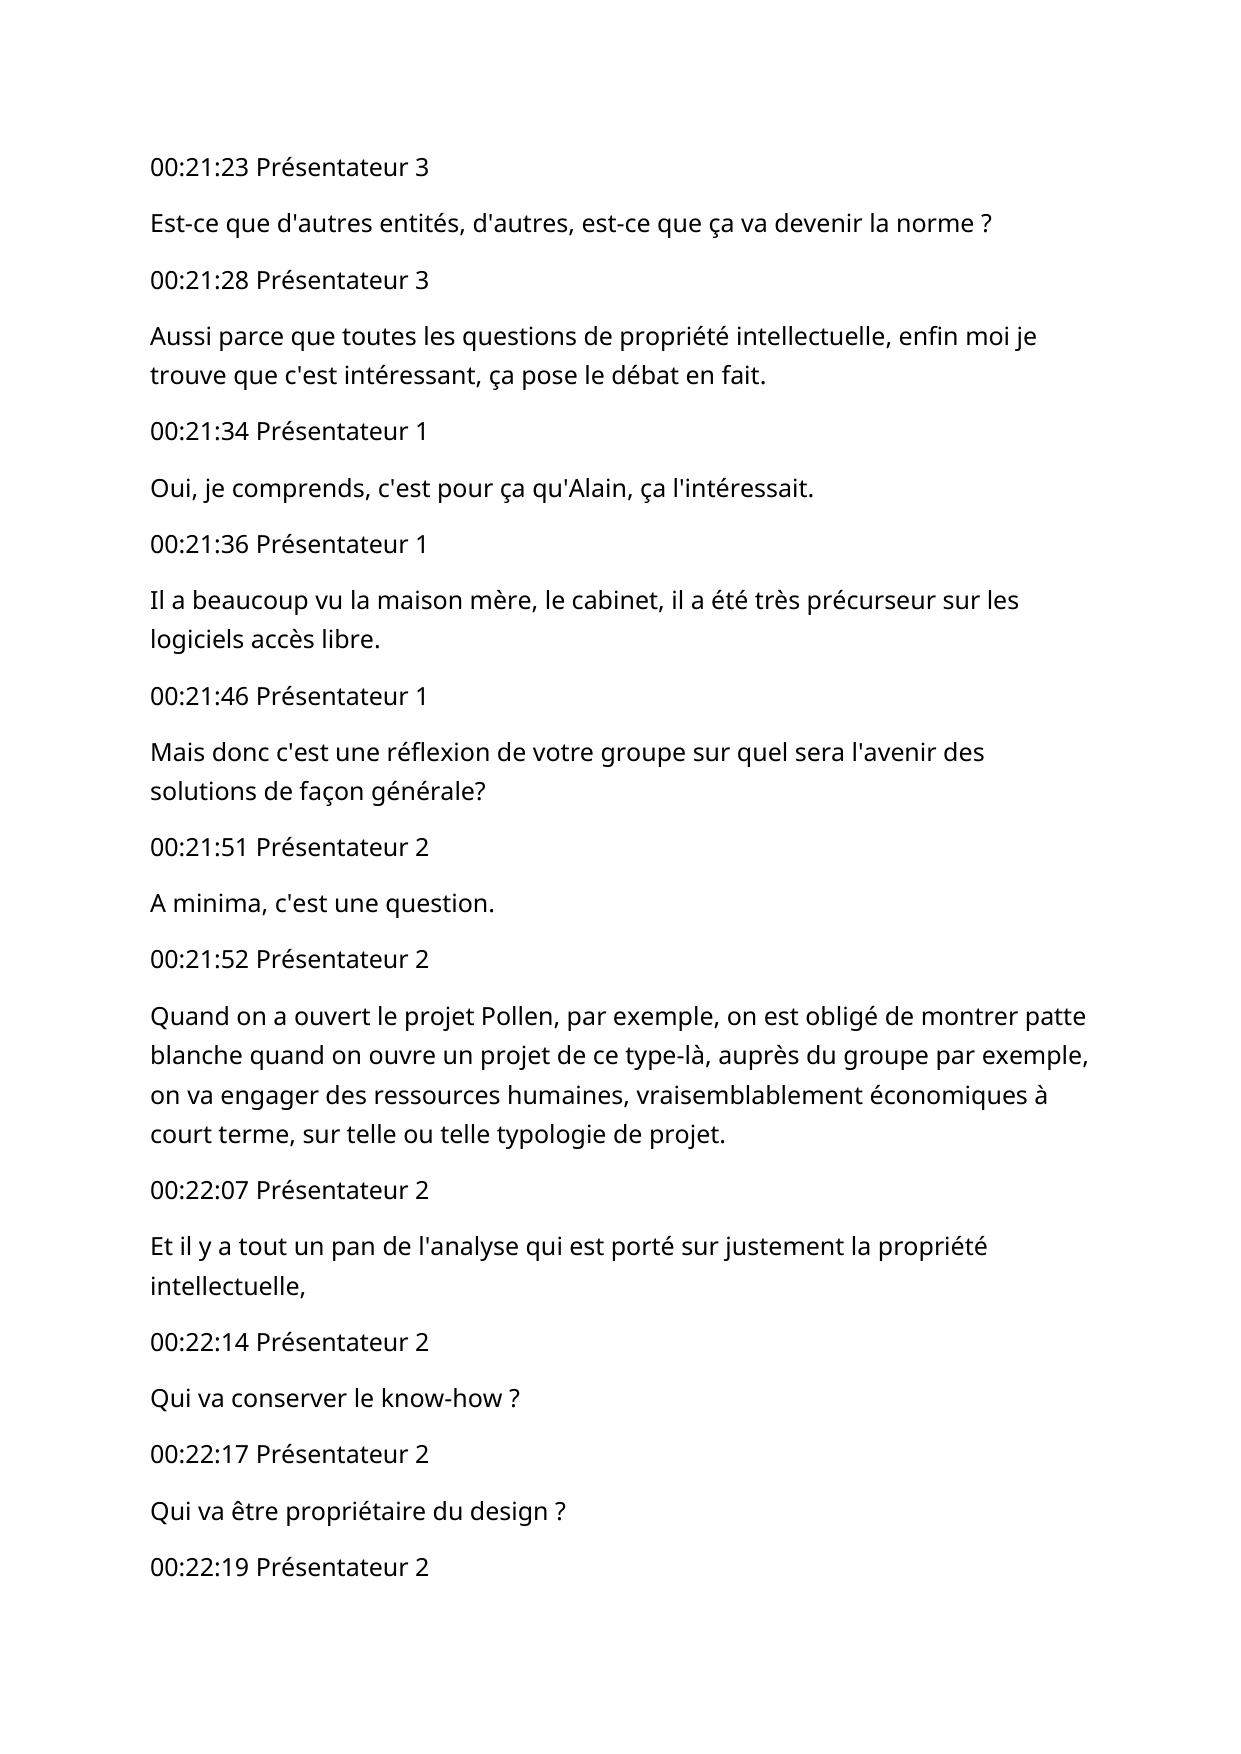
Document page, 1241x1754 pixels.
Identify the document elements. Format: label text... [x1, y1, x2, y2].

text 00:22:19 Présentateur 2 [150, 1549, 1090, 1583]
text Quand on a ouvert le projet Pollen, par exemple, on est obligé de montrer patte blanche quand on ouvre un projet de ce type-là, auprès du groupe par exemple, on va engager des ressources humaines, vraisemblablement économiques à court terme, sur telle ou telle typologie de projet. [150, 998, 1090, 1151]
text 00:22:17 Présentateur 2 [150, 1437, 1090, 1471]
text 00:21:34 Présentateur 1 [150, 414, 1090, 448]
text 00:21:23 Présentateur 3 [150, 150, 1090, 184]
text Et il y a tout un pan de l'analyse qui est porté sur justement la propriété intellectuelle, [150, 1229, 1090, 1303]
text 00:22:14 Présentateur 2 [150, 1325, 1090, 1359]
text 00:21:36 Présentateur 1 [150, 526, 1090, 560]
text Qui va être propriétaire du design ? [150, 1493, 1090, 1527]
text Oui, je comprends, c'est pour ça qu'Alain, ça l'intéressait. [150, 470, 1090, 504]
text 00:22:07 Présentateur 2 [150, 1173, 1090, 1207]
text A minima, c'est une question. [150, 886, 1090, 920]
text Il a beaucoup vu la maison mère, le cabinet, il a été très précurseur sur les logiciels accès libre. [150, 582, 1090, 656]
text 00:21:46 Présentateur 1 [150, 678, 1090, 712]
text Mais donc c'est une réflexion de votre groupe sur quel sera l'avenir des solutions de façon générale? [150, 734, 1090, 808]
text 00:21:52 Présentateur 2 [150, 942, 1090, 976]
text 00:21:51 Présentateur 2 [150, 830, 1090, 864]
text 00:21:28 Présentateur 3 [150, 262, 1090, 296]
text Aussi parce que toutes les questions de propriété intellectuelle, enfin moi je trouve que c'est intéressant, ça pose le débat en fait. [150, 318, 1090, 392]
text Qui va conserver le know-how ? [150, 1381, 1090, 1415]
text Est-ce que d'autres entités, d'autres, est-ce que ça va devenir la norme ? [150, 206, 1090, 240]
